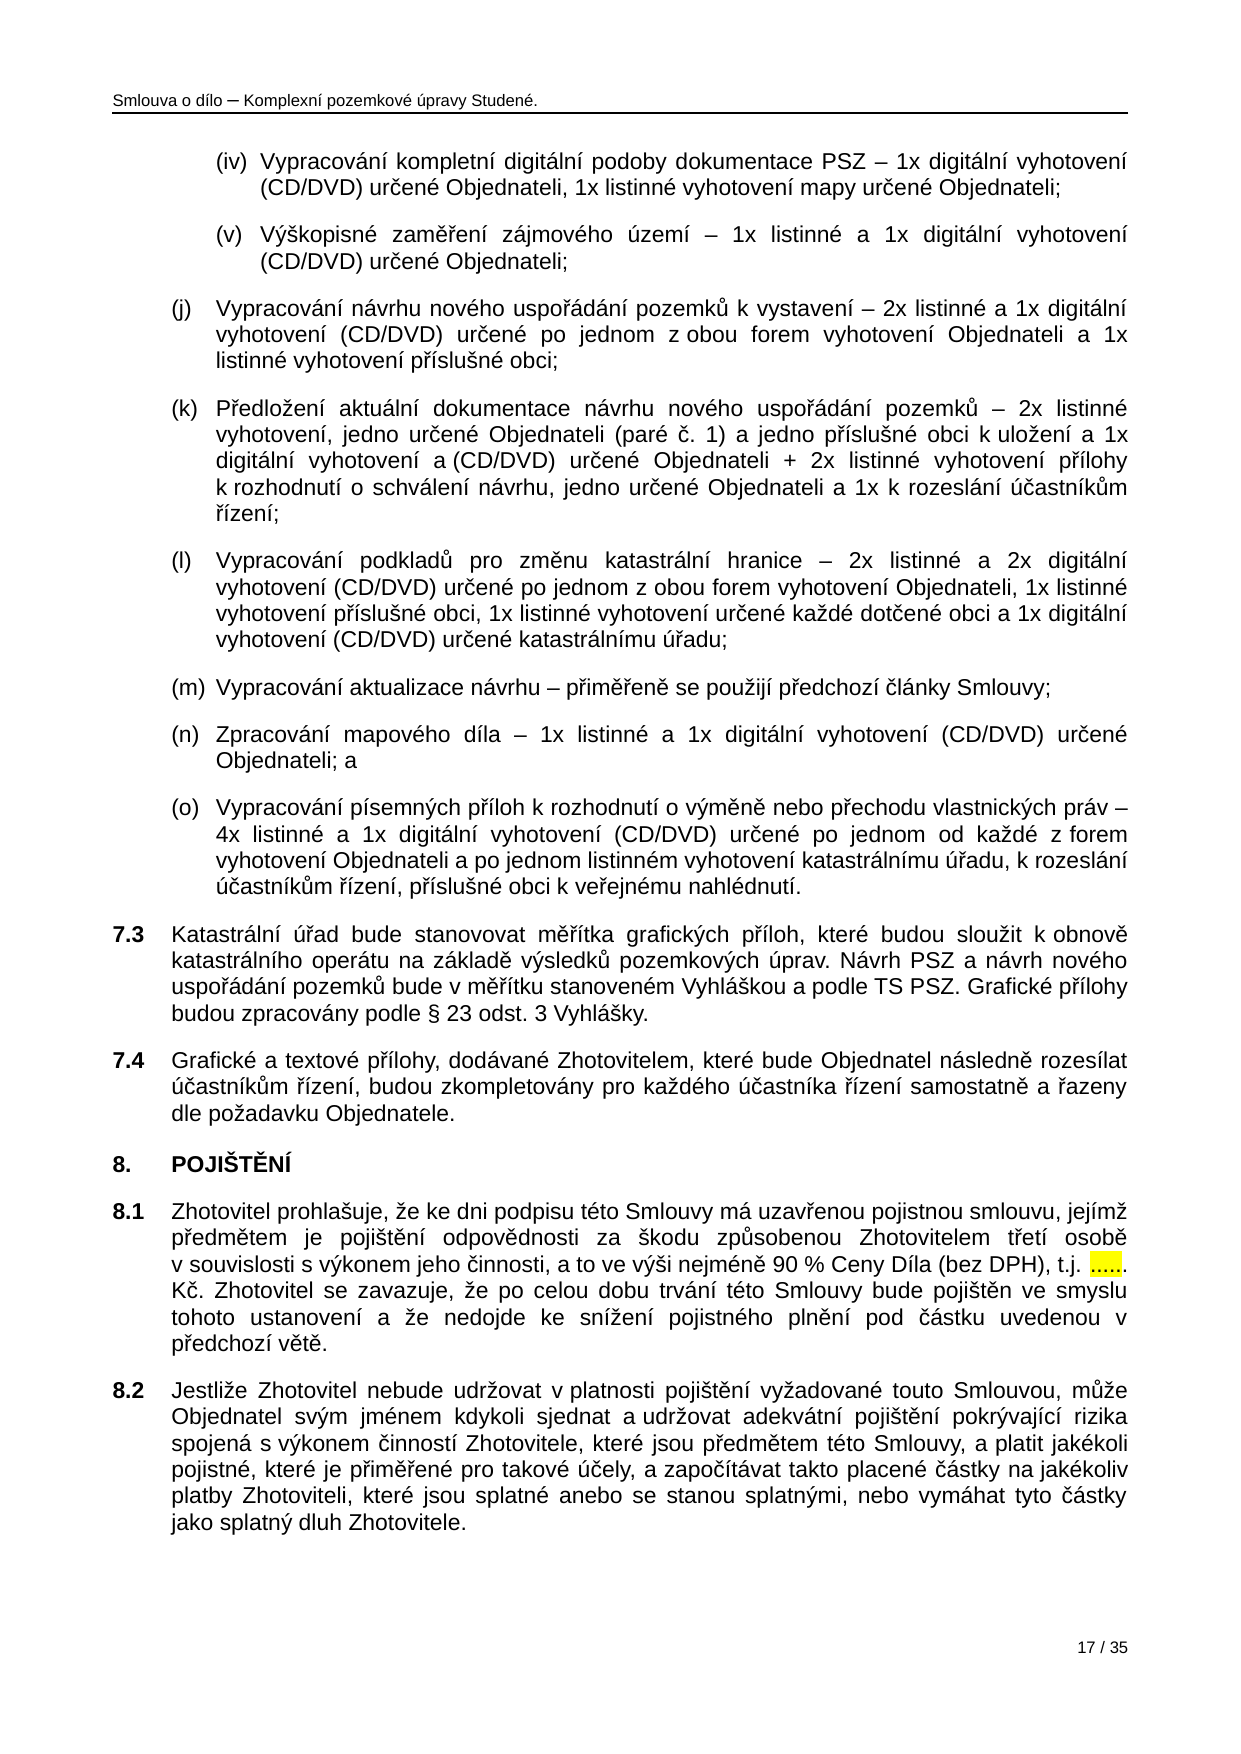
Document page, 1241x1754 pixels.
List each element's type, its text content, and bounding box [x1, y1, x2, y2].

list Předložení aktuální dokumentace návrhu nového uspořádání pozemků – 2x listinné vyhotovení, jedno určené Objednateli (paré č. 1) a jedno příslušné obci k uložení a 1x digitální vyhotovení a (CD/DVD) určené Objednateli + 2x listinné vyhotovení přílohy k rozhodnutí o schválení návrhu, jedno určené Objednateli a 1x k rozeslání účastníkům řízení; [171, 395, 1128, 526]
text Katastrální úřad bude stanovovat měřítka grafických příloh, které budou sloužit k obnově katastrálního operátu na základě výsledků pozemkových úprav. Návrh PSZ a návrh nového uspořádání pozemků bude v měřítku stanoveném Vyhláškou a podle TS PSZ. Grafické přílohy budou zpracovány podle § 23 odst. 3 Vyhlášky. [112, 921, 1128, 1026]
list Vypracování aktualizace návrhu – přiměřeně se použijí předchozí články Smlouvy; [171, 673, 1128, 700]
list Vypracování kompletní digitální podoby dokumentace PSZ – 1x digitální vyhotovení (CD/DVD) určené Objednateli, 1x listinné vyhotovení mapy určené Objednateli; [216, 148, 1128, 200]
list Vypracování podkladů pro změnu katastrální hranice – 2x listinné a 2x digitální vyhotovení (CD/DVD) určené po jednom z obou forem vyhotovení Objednateli, 1x listinné vyhotovení příslušné obci, 1x listinné vyhotovení určené každé dotčené obci a 1x digitální vyhotovení (CD/DVD) určené katastrálnímu úřadu; [171, 547, 1128, 653]
text Grafické a textové přílohy, dodávané Zhotovitelem, které bude Objednatel následně rozesílat účastníkům řízení, budou zkompletovány pro každého účastníka řízení samostatně a řazeny dle požadavku Objednatele. [112, 1047, 1128, 1126]
text Pojištění [112, 1151, 1128, 1177]
list Zpracování mapového díla – 1x listinné a 1x digitální vyhotovení (CD/DVD) určené Objednateli; a [171, 721, 1128, 773]
list Vypracování písemných příloh k rozhodnutí o výměně nebo přechodu vlastnických práv – 4x listinné a 1x digitální vyhotovení (CD/DVD) určené po jednom od každé z forem vyhotovení Objednateli a po jednom listinném vyhotovení katastrálnímu úřadu, k rozeslání účastníkům řízení, příslušné obci k veřejnému nahlédnutí. [171, 794, 1128, 900]
text Jestliže Zhotovitel nebude udržovat v platnosti pojištění vyžadované touto Smlouvou, může Objednatel svým jménem kdykoli sjednat a udržovat adekvátní pojištění pokrývající rizika spojená s výkonem činností Zhotovitele, které jsou předmětem této Smlouvy, a platit jakékoli pojistné, které je přiměřené pro takové účely, a započítávat takto placené částky na jakékoliv platby Zhotoviteli, které jsou splatné anebo se stanou splatnými, nebo vymáhat tyto částky jako splatný dluh Zhotovitele. [112, 1377, 1128, 1535]
list Výškopisné zaměření zájmového území – 1x listinné a 1x digitální vyhotovení (CD/DVD) určené Objednateli; [216, 221, 1128, 274]
list Vypracování návrhu nového uspořádání pozemků k vystavení – 2x listinné a 1x digitální vyhotovení (CD/DVD) určené po jednom z obou forem vyhotovení Objednateli a 1x listinné vyhotovení příslušné obci; [171, 295, 1128, 374]
text Zhotovitel prohlašuje, že ke dni podpisu této Smlouvy má uzavřenou pojistnou smlouvu, jejímž předmětem je pojištění odpovědnosti za škodu způsobenou Zhotovitelem třetí osobě v souvislosti s výkonem jeho činnosti, a to ve výši nejméně 90 % Ceny Díla (bez DPH), t.j. ...... Kč. Zhotovitel se zavazuje, že po celou dobu trvání této Smlouvy bude pojištěn ve smyslu tohoto ustanovení a že nedojde ke snížení pojistného plnění pod částku uvedenou v předchozí větě. [112, 1198, 1128, 1356]
